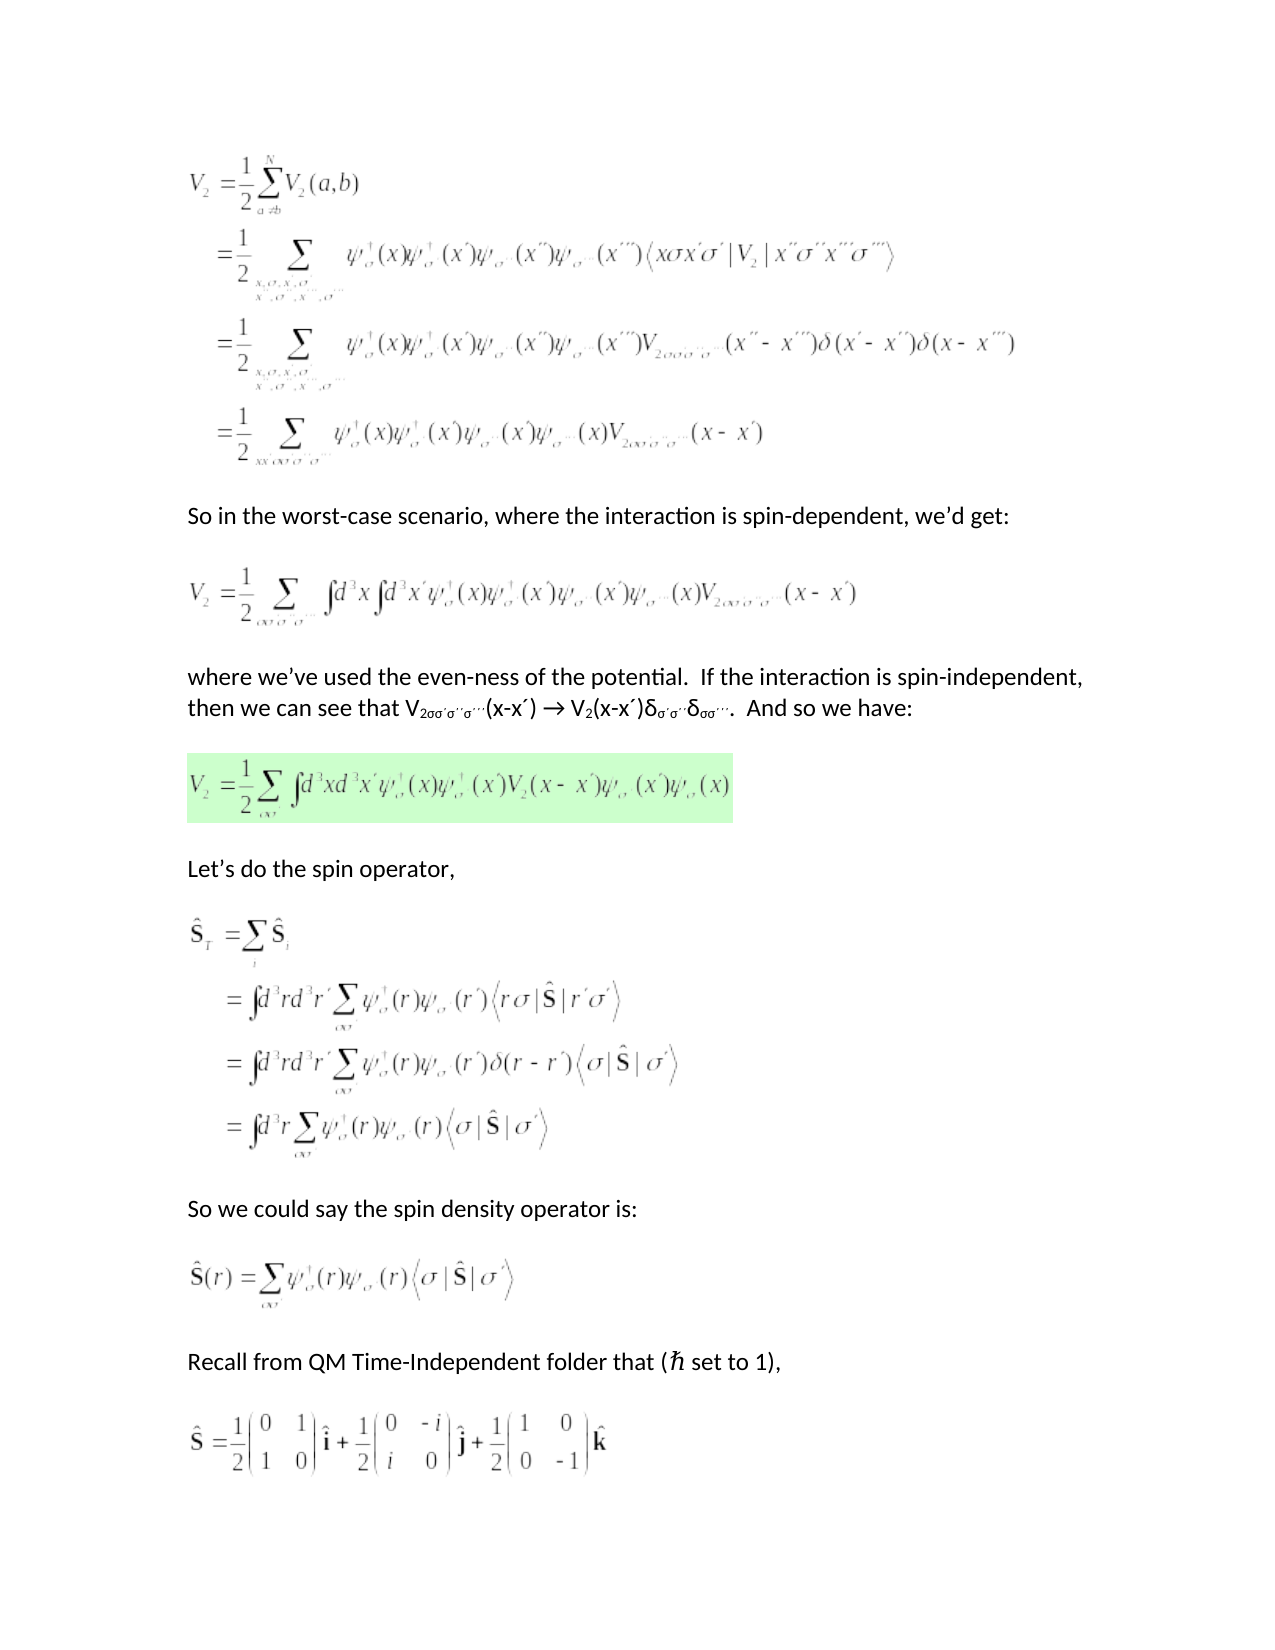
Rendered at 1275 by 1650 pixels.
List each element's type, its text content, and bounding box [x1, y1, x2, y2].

text So in the worst-case scenario, where the interaction is spin-dependent, we’d get: [187, 500, 1087, 531]
text Let’s do the spin operator, [187, 853, 1087, 884]
text Recall from QM Time-Independent folder that (ℏ set to 1), [187, 1345, 1087, 1376]
text where we’ve used the even-ness of the potential. If the interaction is spin-independent, then we can see that V2σσ´σ´´σ´´´(x-x´) → V2(x-x´)δσ´σ´´δσσ´´´. And so we have: [187, 661, 1087, 722]
text So we could say the spin density operator is: [187, 1193, 1087, 1223]
